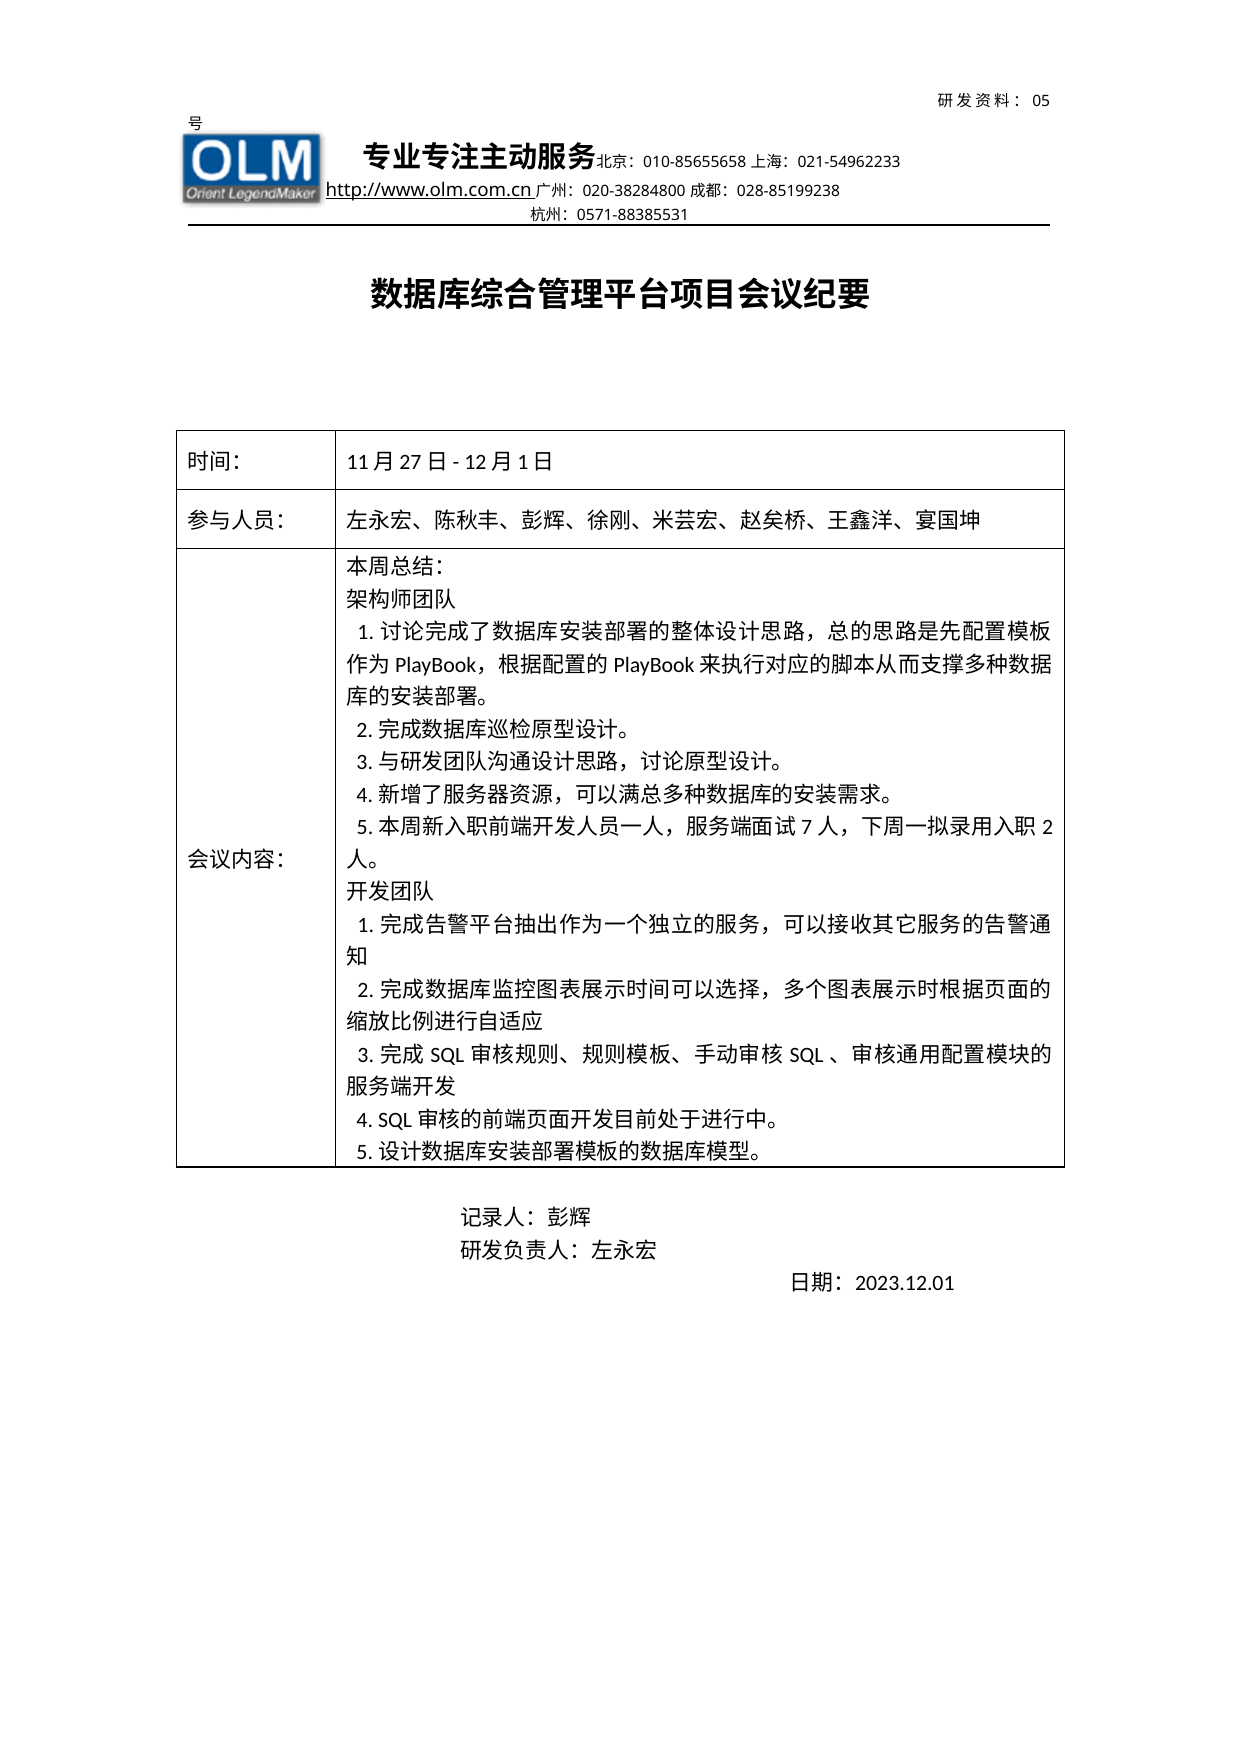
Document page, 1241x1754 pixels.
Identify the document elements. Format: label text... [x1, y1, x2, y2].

subtitle 数据库综合管理平台项目会议纪要 [187, 259, 1053, 324]
table_cell 参与人员： [177, 490, 335, 548]
table_header 11月27日 - 12月1日 [336, 431, 1064, 489]
table_cell 左永宏、陈秋丰、彭辉、徐刚、米芸宏、赵矣桥、王鑫洋、宴国坤 [336, 490, 1064, 548]
table_cell 会议内容： [177, 549, 335, 1166]
table_header 时间： [177, 431, 335, 489]
table_cell 本周总结： 架构师团队 1. 讨论完成了数据库安装部署的整体设计思路，总的思路是先配置模板作为PlayBook，根据配置的PlayBook来执行对应的脚本从而支撑多种数据库的安装部署。 2. 完成数据库巡检原型设计。 3. 与研发团队沟通设计思路，讨论原型设计。 4. 新增了服务器资源，可以满总多种数据库的安装需求。 5. 本周新入职前端开发人员一人，服务端面试 7 人，下周一拟录用入职 2 人。 开发团队 1. 完成告警平台抽出作为一个独立的服务，可以接收其它服务的告警通知 2. 完成数据库监控图表展示时间可以选择，多个图表展示时根据页面的缩放比例进行自适应 3. 完成 SQL 审核规则、规则模板、手动审核 SQL 、审核通用配置模块的服务端开发 4. SQL 审核的前端页面开发目前处于进行中。 5. 设计数据库安装部署模板的数据库模型。 [336, 549, 1064, 1166]
text 日期：2023.12.01 [187, 1265, 1053, 1297]
text 记录人：彭辉 [187, 1200, 1053, 1232]
text 研发负责人：左永宏 [187, 1232, 1053, 1265]
picture [177, 128, 328, 211]
